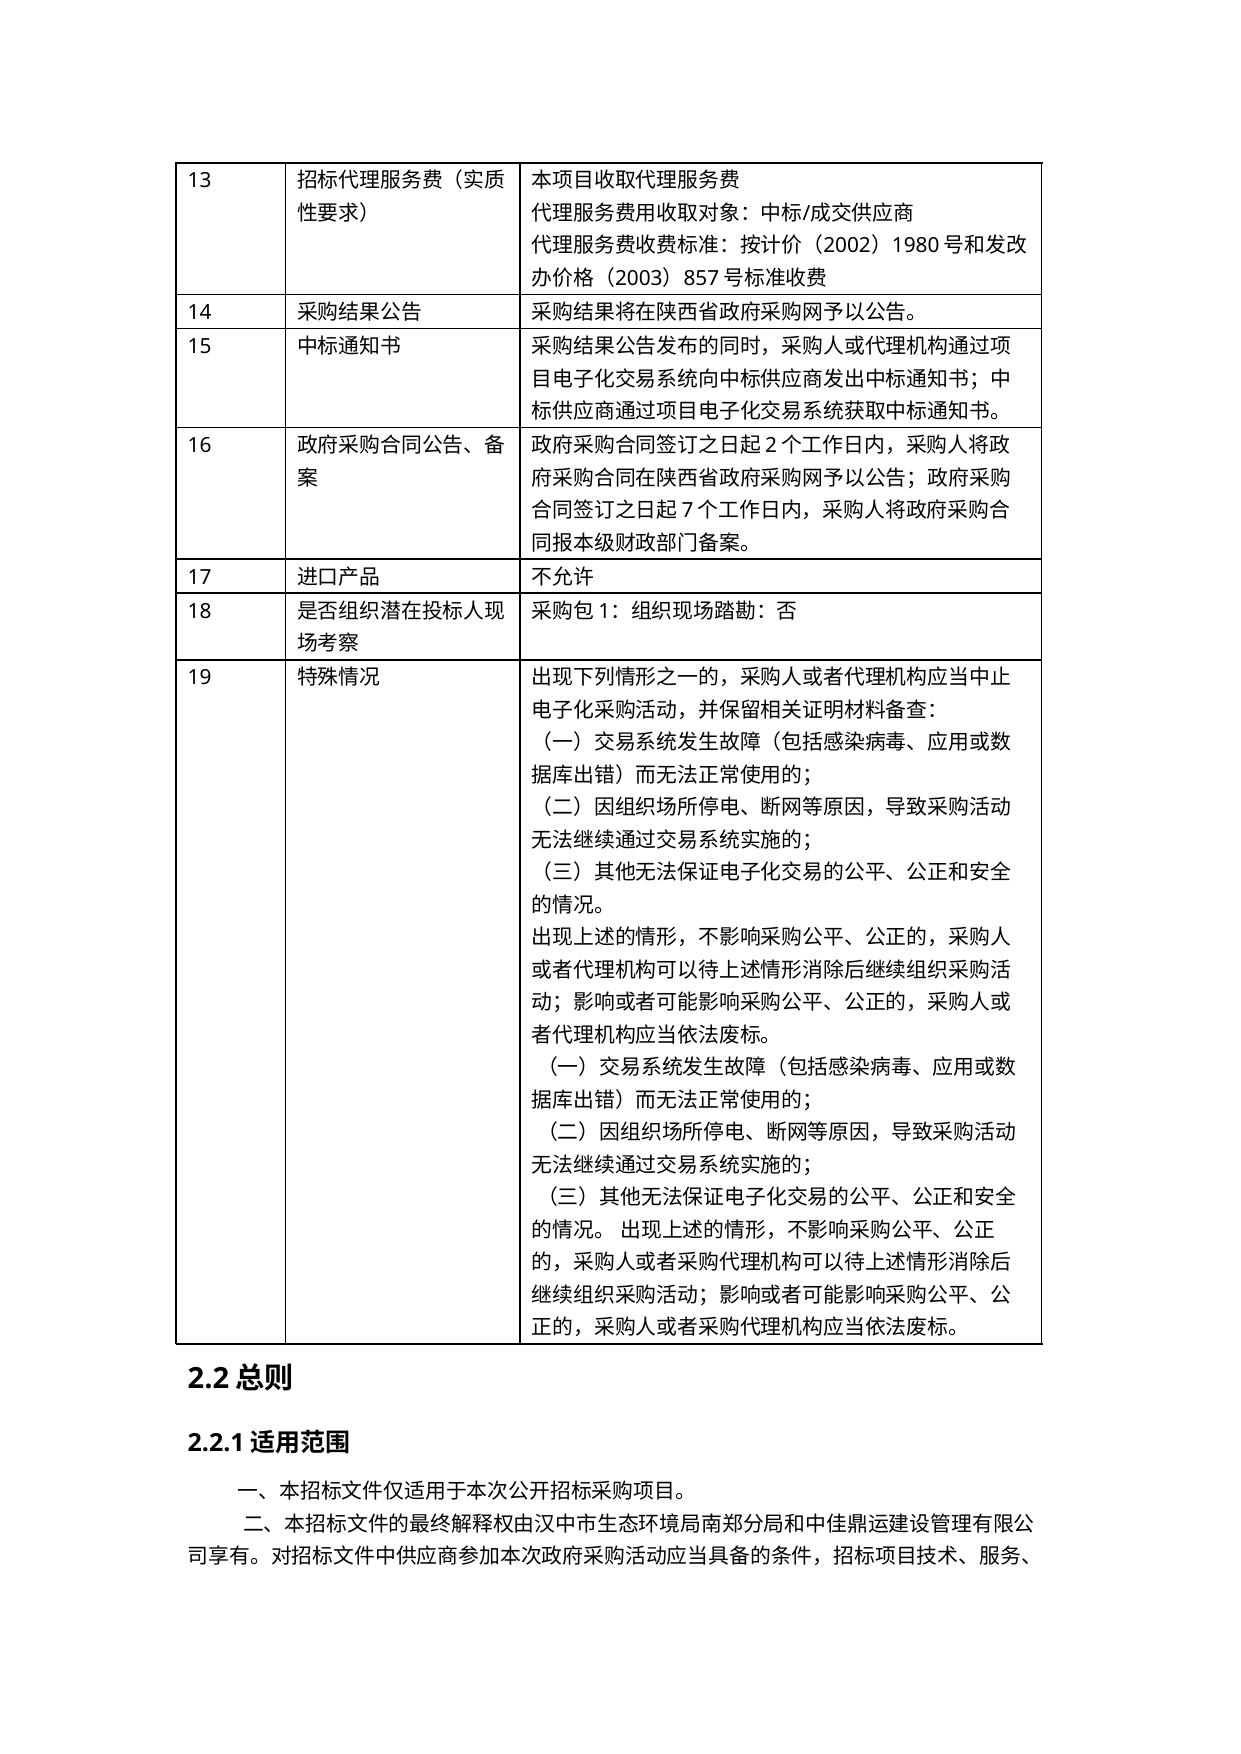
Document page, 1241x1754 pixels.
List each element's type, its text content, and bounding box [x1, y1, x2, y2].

table_cell 出现下列情形之一的，采购人或者代理机构应当中止电子化采购活动，并保留相关证明材料备查： （一）交易系统发生故障（包括感染病毒、应用或数据库出错）而无法正常使用的； （二）因组织场所停电、断网等原因，导致采购活动无法继续通过交易系统实施的； （三）其他无法保证电子化交易的公平、公正和安全的情况。 出现上述的情形，不影响采购公平、公正的，采购人或者代理机构可以待上述情形消除后继续组织采购活动；影响或者可能影响采购公平、公正的，采购人或者代理机构应当依法废标。 （一）交易系统发生故障（包括感染病毒、应用或数据库出错）而无法正常使用的； （二）因组织场所停电、断网等原因，导致采购活动无法继续通过交易系统实施的； （三）其他无法保证电子化交易的公平、公正和安全的情况。 出现上述的情形，不影响采购公平、公正的，采购人或者采购代理机构可以待上述情形消除后继续组织采购活动；影响或者可能影响采购公平、公正的，采购人或者采购代理机构应当依法废标。 [521, 661, 1041, 1343]
table_cell 采购包1：组织现场踏勘：否 [521, 594, 1041, 659]
text 2.2总则 [187, 1344, 1053, 1409]
table_cell 17 [177, 560, 285, 592]
table_cell 是否组织潜在投标人现场考察 [286, 594, 519, 659]
text 一、本招标文件仅适用于本次公开招标采购项目。 [187, 1474, 1053, 1507]
table_cell 中标通知书 [286, 329, 519, 427]
table_cell 采购结果公告 [286, 295, 519, 328]
table_cell 14 [177, 295, 285, 328]
table_cell 政府采购合同公告、备案 [286, 428, 519, 558]
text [187, 1507, 1053, 1572]
table_cell 18 [177, 594, 285, 659]
table_cell 13 [177, 164, 285, 293]
table_cell 进口产品 [286, 560, 519, 592]
table_cell 本项目收取代理服务费 代理服务费用收取对象：中标/成交供应商 代理服务费收费标准：按计价（2002）1980号和发改办价格（2003）857号标准收费 [521, 164, 1041, 293]
text 2.2.1适用范围 [187, 1409, 1053, 1474]
table_cell 15 [177, 329, 285, 427]
table_cell 19 [177, 661, 285, 1343]
table_cell 16 [177, 428, 285, 558]
table_cell 招标代理服务费（实质性要求） [286, 164, 519, 293]
table_cell 采购结果将在陕西省政府采购网予以公告。 [521, 295, 1041, 328]
table_cell 特殊情况 [286, 661, 519, 1343]
table_cell 不允许 [521, 560, 1041, 592]
table_cell 政府采购合同签订之日起2个工作日内，采购人将政府采购合同在陕西省政府采购网予以公告；政府采购合同签订之日起7个工作日内，采购人将政府采购合同报本级财政部门备案。 [521, 428, 1041, 558]
table_cell 采购结果公告发布的同时，采购人或代理机构通过项目电子化交易系统向中标供应商发出中标通知书；中标供应商通过项目电子化交易系统获取中标通知书。 [521, 329, 1041, 427]
